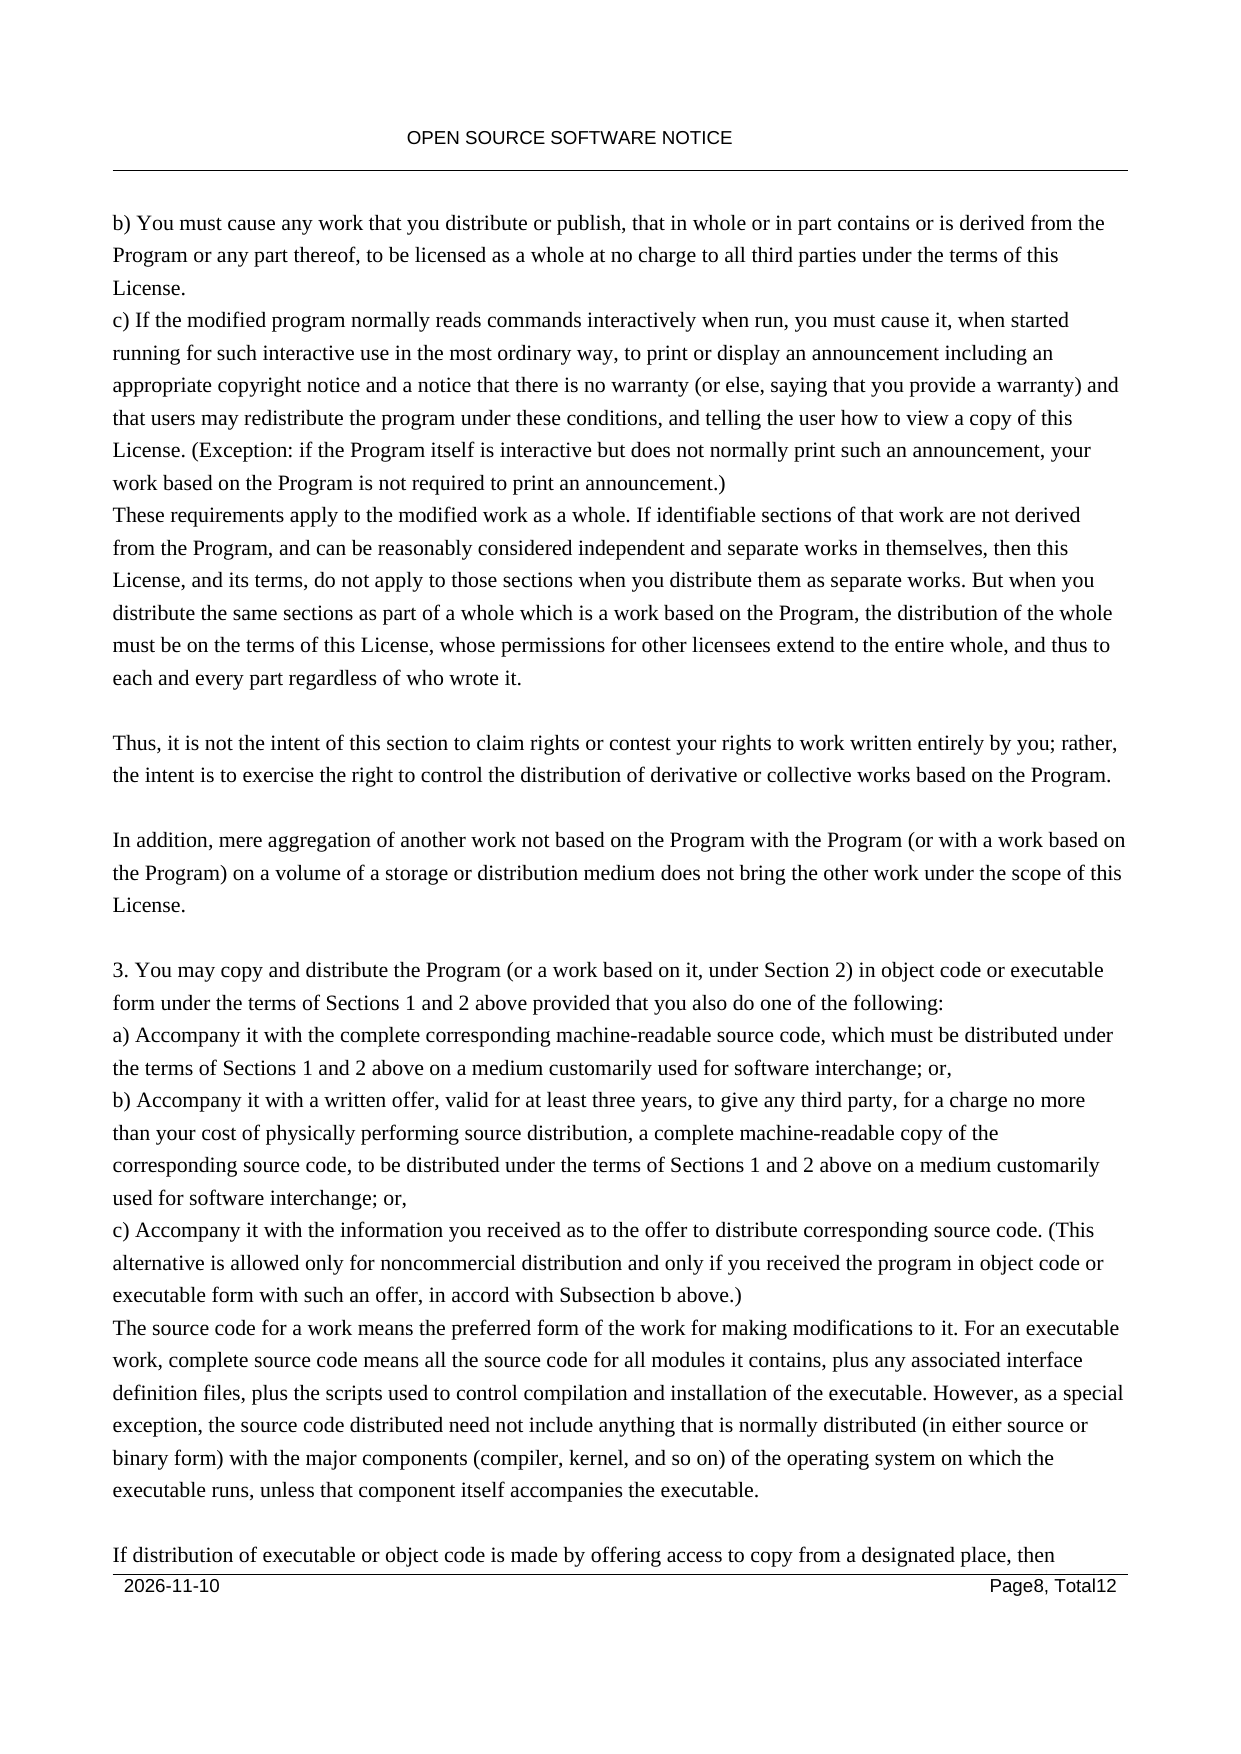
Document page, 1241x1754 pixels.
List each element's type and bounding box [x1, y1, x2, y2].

text [112, 206, 1128, 1571]
